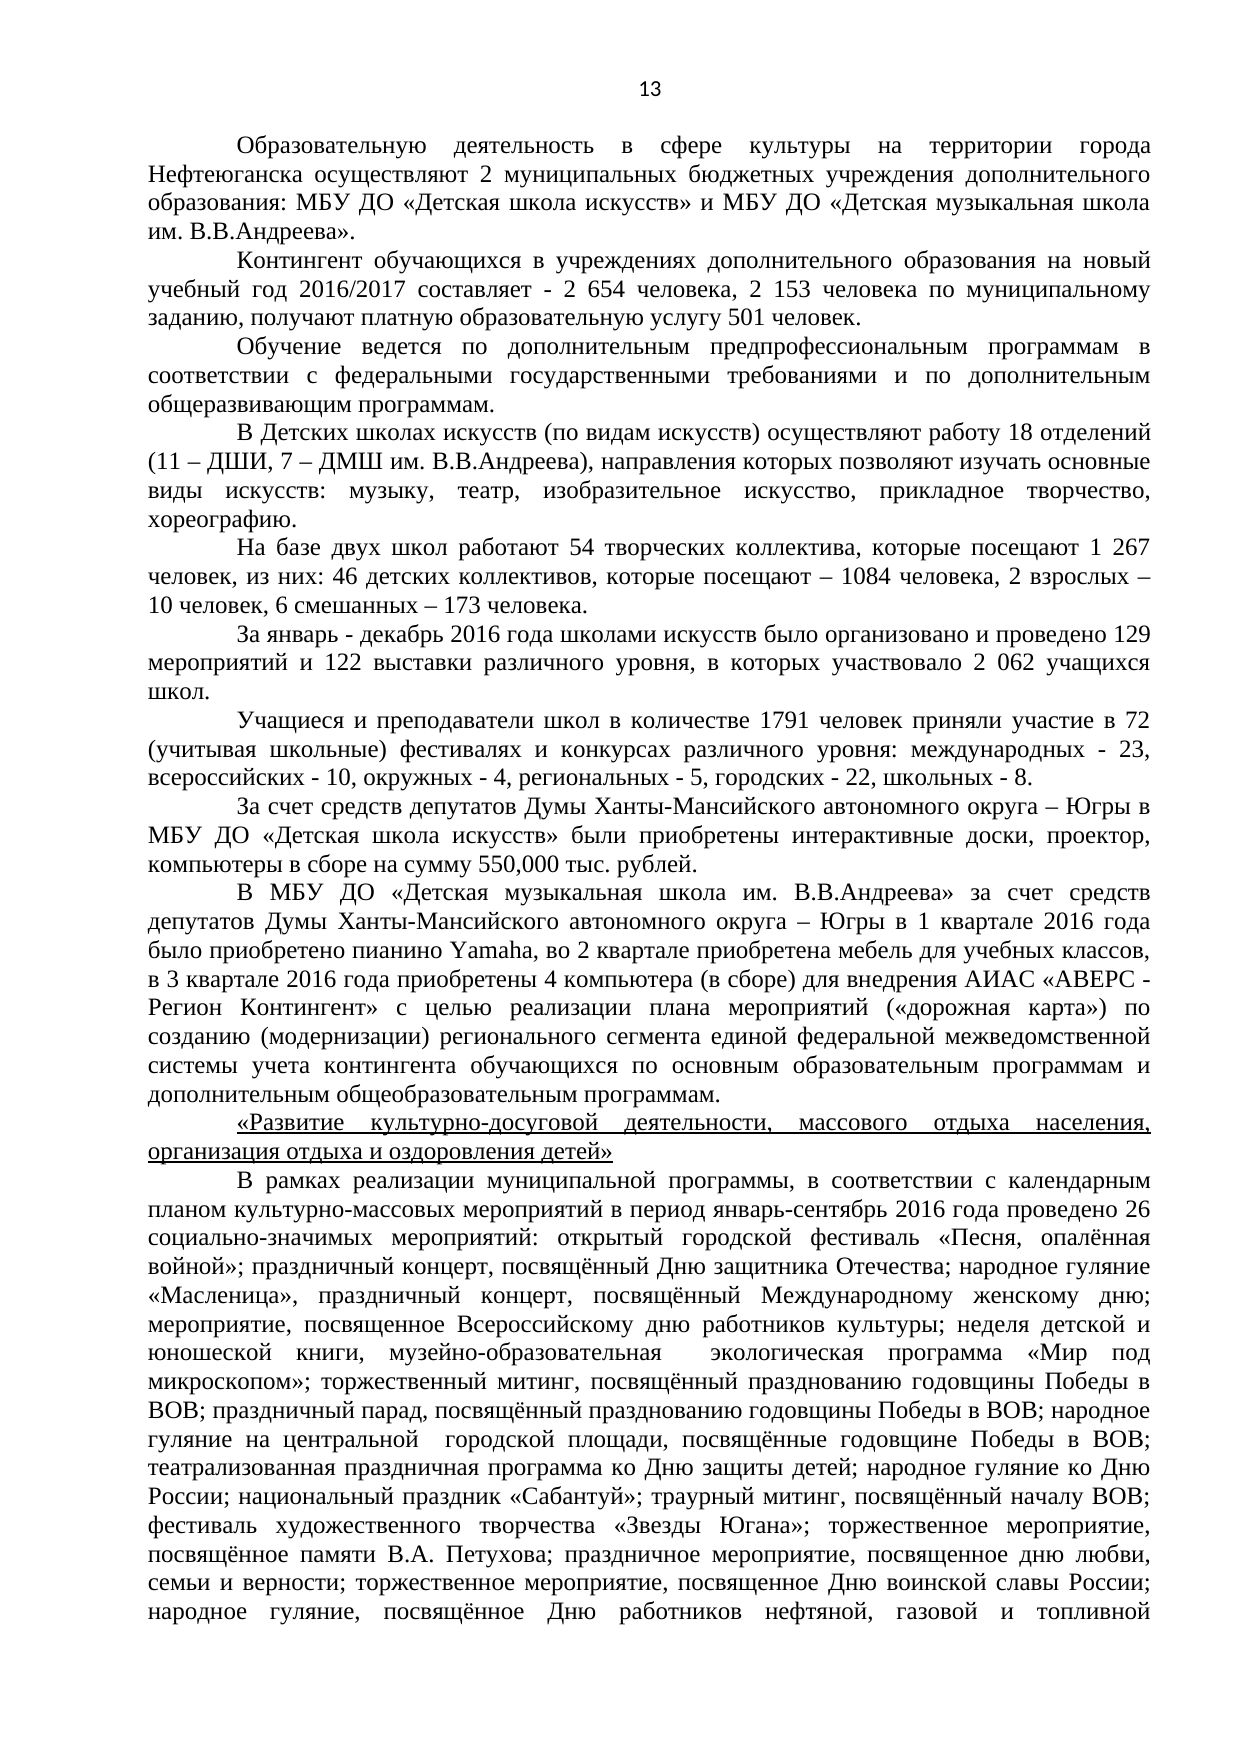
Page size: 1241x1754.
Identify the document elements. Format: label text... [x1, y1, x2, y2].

text Контингент обучающихся в учреждениях дополнительного образования на новый учебный год 2016/2017 составляет - 2 654 человека, 2 153 человека по муниципальному заданию, получают платную образовательную услугу 501 человек. [148, 245, 1152, 331]
text Образовательную деятельность в сфере культуры на территории города Нефтеюганска осуществляют 2 муниципальных бюджетных учреждения дополнительного образования: МБУ ДО «Детская школа искусств» и МБУ ДО «Детская музыкальная школа им. В.В.Андреева». [148, 130, 1152, 245]
text «Развитие культурно-досуговой деятельности, массового отдыха населения, организация отдыха и оздоровления детей» [148, 1107, 1152, 1165]
text На базе двух школ работают 54 творческих коллектива, которые посещают 1 267 человек, из них: 46 детских коллективов, которые посещают – 1084 человека, 2 взрослых – 10 человек, 6 смешанных – 173 человека. [148, 532, 1152, 619]
text Учащиеся и преподаватели школ в количестве 1791 человек приняли участие в 72 (учитывая школьные) фестивалях и конкурсах различного уровня: международных - 23, всероссийских - 10, окружных - 4, региональных - 5, городских - 22, школьных - 8. [148, 705, 1152, 791]
text Обучение ведется по дополнительным предпрофессиональным программам в соответствии с федеральными государственными требованиями и по дополнительным общеразвивающим программам. [148, 331, 1152, 417]
text В Детских школах искусств (по видам искусств) осуществляют работу 18 отделений (11 – ДШИ, 7 – ДМШ им. В.В.Андреева), направления которых позволяют изучать основные виды искусств: музыку, театр, изобразительное искусство, прикладное творчество, хореографию. [148, 417, 1152, 532]
text За счет средств депутатов Думы Ханты-Мансийского автономного округа – Югры в МБУ ДО «Детская школа искусств» были приобретены интерактивные доски, проектор, компьютеры в сборе на сумму 550,000 тыс. рублей. [148, 791, 1152, 877]
text За январь - декабрь 2016 года школами искусств было организовано и проведено 129 мероприятий и 122 выставки различного уровня, в которых участвовало 2 062 учащихся школ. [148, 619, 1152, 705]
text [148, 1165, 1152, 1625]
text В МБУ ДО «Детская музыкальная школа им. В.В.Андреева» за счет средств депутатов Думы Ханты-Мансийского автономного округа – Югры в 1 квартале 2016 года было приобретено пианино Yamaha, во 2 квартале приобретена мебель для учебных классов, в 3 квартале 2016 года приобретены 4 компьютера (в сборе) для внедрения АИАС «АВЕРС - Регион Контингент» с целью реализации плана мероприятий («дорожная карта») по созданию (модернизации) регионального сегмента единой федеральной межведомственной системы учета контингента обучающихся по основным образовательным программам и дополнительным общеобразовательным программам. [148, 877, 1152, 1107]
